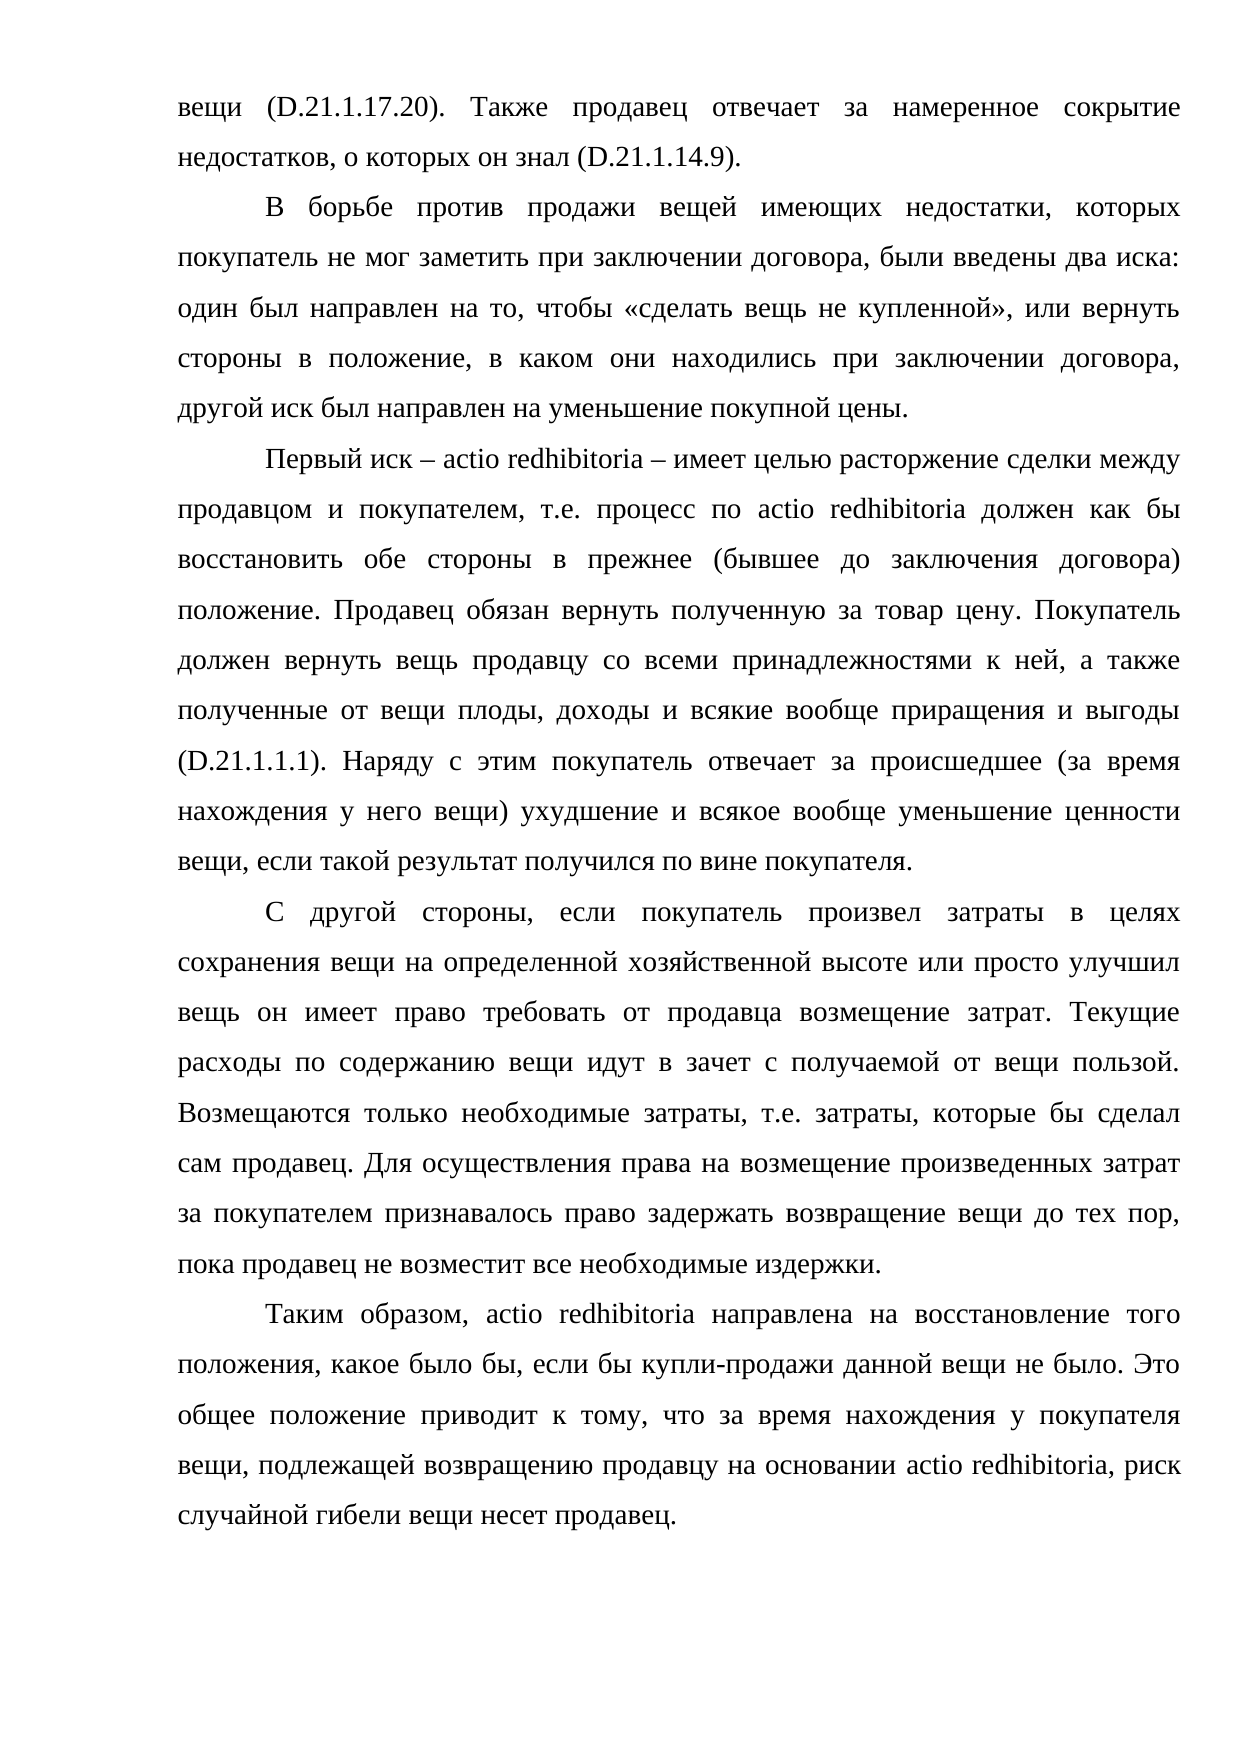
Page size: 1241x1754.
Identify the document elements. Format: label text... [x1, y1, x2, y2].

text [177, 89, 1181, 172]
text Первый иск – actio redhibitoria – имеет целью расторжение сделки между продавцом и покупателем, т.е. процесс по actio redhibitoria должен как бы восстановить обе стороны в прежнее (бывшее до заключения договора) положение. Продавец обязан вернуть полученную за товар цену. Покупатель должен вернуть вещь продавцу со всеми принадлежностями к ней, а также полученные от вещи плоды, доходы и всякие вообще приращения и выгоды (D.21.1.1.1). Наряду с этим покупатель отвечает за происшедшее (за время нахождения у него вещи) ухудшение и всякое вообще уменьшение ценности вещи, если такой результат получился по вине покупателя. [177, 441, 1181, 877]
text В борьбе против продажи вещей имеющих недостатки, которых покупатель не мог заметить при заключении договора, были введены два иска: один был направлен на то, чтобы «сделать вещь не купленной», или вернуть стороны в положение, в каком они находились при заключении договора, другой иск был направлен на уменьшение покупной цены. [177, 189, 1181, 424]
text С другой стороны, если покупатель произвел затраты в целях сохранения вещи на определенной хозяйственной высоте или просто улучшил вещь он имеет право требовать от продавца возмещение затрат. Текущие расходы по содержанию вещи идут в зачет с получаемой от вещи пользой. Возмещаются только необходимые затраты, т.е. затраты, которые бы сделал сам продавец. Для осуществления права на возмещение произведенных затрат за покупателем признавалось право задержать возвращение вещи до тех пор, пока продавец не возместит все необходимые издержки. [177, 894, 1181, 1279]
text Таким образом, actio redhibitoria направлена на восстановление того положения, какое было бы, если бы купли-продажи данной вещи не было. Это общее положение приводит к тому, что за время нахождения у покупателя вещи, подлежащей возвращению продавцу на основании actio redhibitoria, риск случайной гибели вещи несет продавец. [177, 1296, 1181, 1531]
